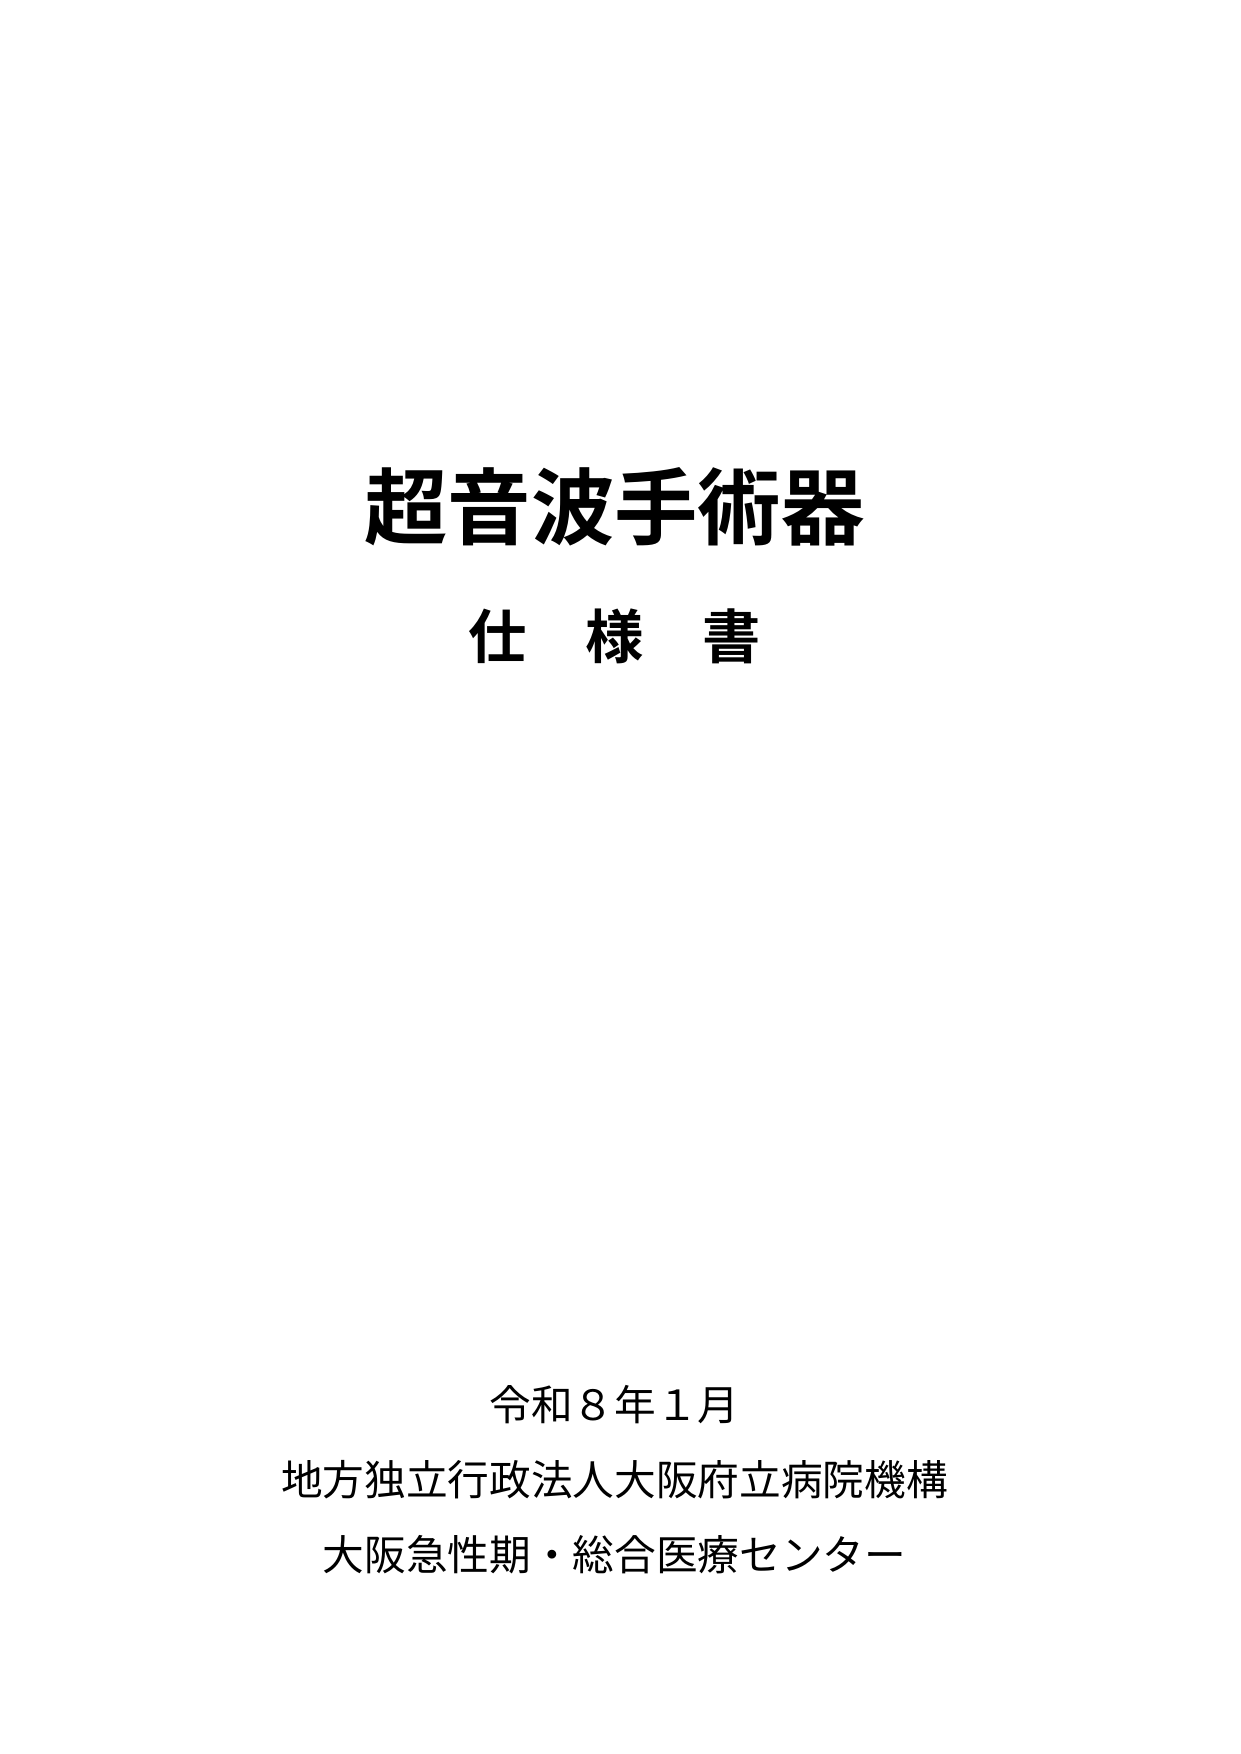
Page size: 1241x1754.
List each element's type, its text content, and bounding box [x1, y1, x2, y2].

text 地方独立行政法人大阪府立病院機構 [112, 1439, 1116, 1514]
text 令和８年１月 [112, 1364, 1116, 1439]
text 超音波手術器 [112, 427, 1116, 577]
text 仕 様 書 [112, 577, 1116, 689]
text 大阪急性期・総合医療センター [112, 1514, 1116, 1589]
